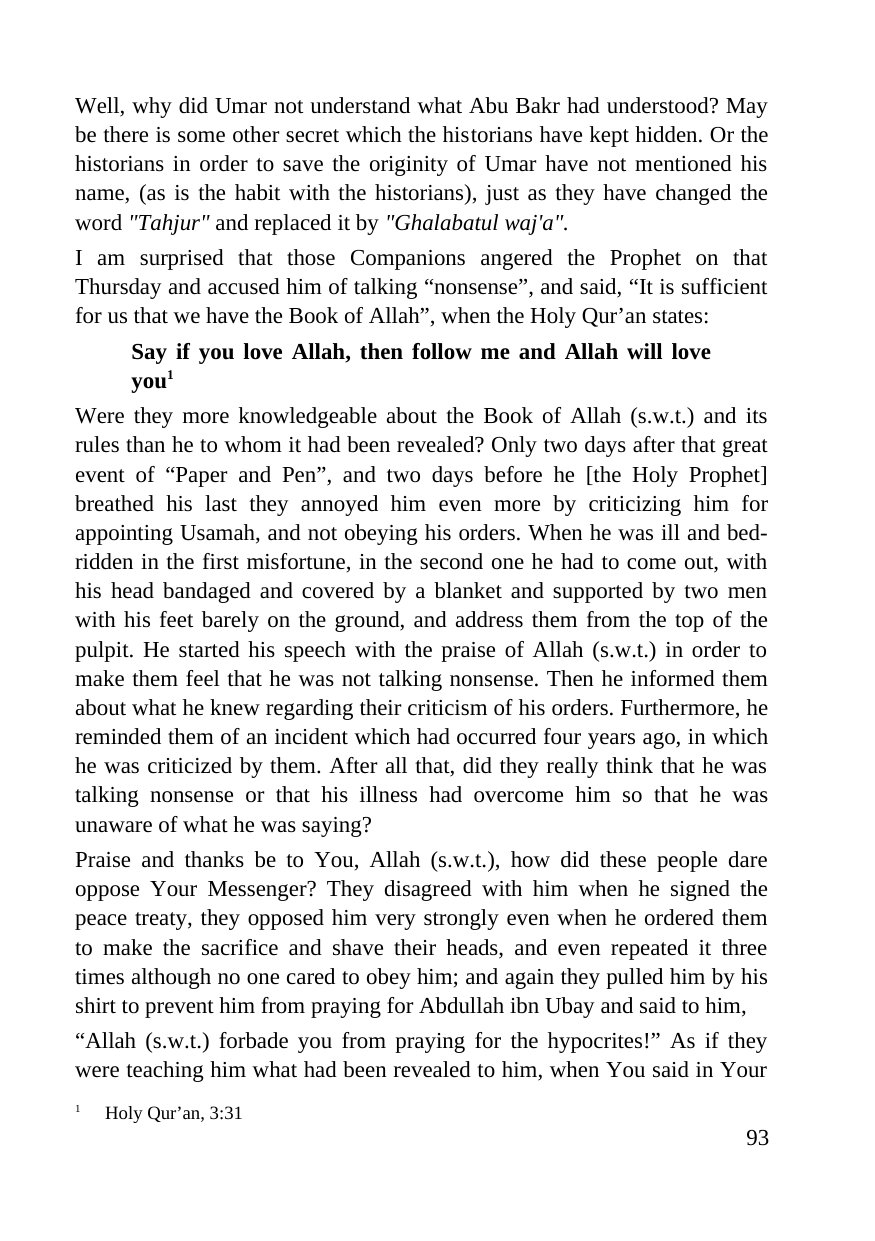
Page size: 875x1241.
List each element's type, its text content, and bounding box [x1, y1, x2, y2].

text Well, why did Umar not understand what Abu Bakr had understood? May be there is some other secret which the historians have kept hidden. Or the historians in order to save the originity of Umar have not mentioned his name, (as is the habit with the historians), just as they have changed the word "Tahjur" and replaced it by "Ghalabatul waj'a". [75, 90, 769, 236]
text Praise and thanks be to You, Allah (s.w.t.), how did these people dare oppose Your Messenger? They disagreed with him when he signed the peace treaty, they opposed him very strongly even when he ordered them to make the sacrifice and shave their heads, and even repeated it three times although no one cared to obey him; and again they pulled him by his shirt to prevent him from praying for Abdullah ibn Ubay and said to him, [75, 844, 769, 1019]
text I am surprised that those Companions angered the Prophet on that Thursday and accused him of talking “nonsense”, and said, “It is sufficient for us that we have the Book of Allah”, when the Holy Qur’an states: [75, 242, 769, 329]
text Say if you love Allah, then follow me and Allah will love you [131, 336, 712, 394]
text Were they more knowledgeable about the Book of Allah (s.w.t.) and its rules than he to whom it had been revealed? Only two days after that great event of “Paper and Pen”, and two days before he [the Holy Prophet] breathed his last they annoyed him even more by criticizing him for appointing Usamah, and not obeying his orders. When he was ill and bed-ridden in the first misfortune, in the second one he had to come out, with his head bandaged and covered by a blanket and supported by two men with his feet barely on the ground, and address them from the top of the pulpit. He started his speech with the praise of Allah (s.w.t.) in order to make them feel that he was not talking nonsense. Then he informed them about what he knew regarding their criticism of his orders. Furthermore, he reminded them of an incident which had occurred four years ago, in which he was criticized by them. After all that, did they really think that he was talking nonsense or that his illness had overcome him so that he was unaware of what he was saying? [75, 400, 769, 838]
